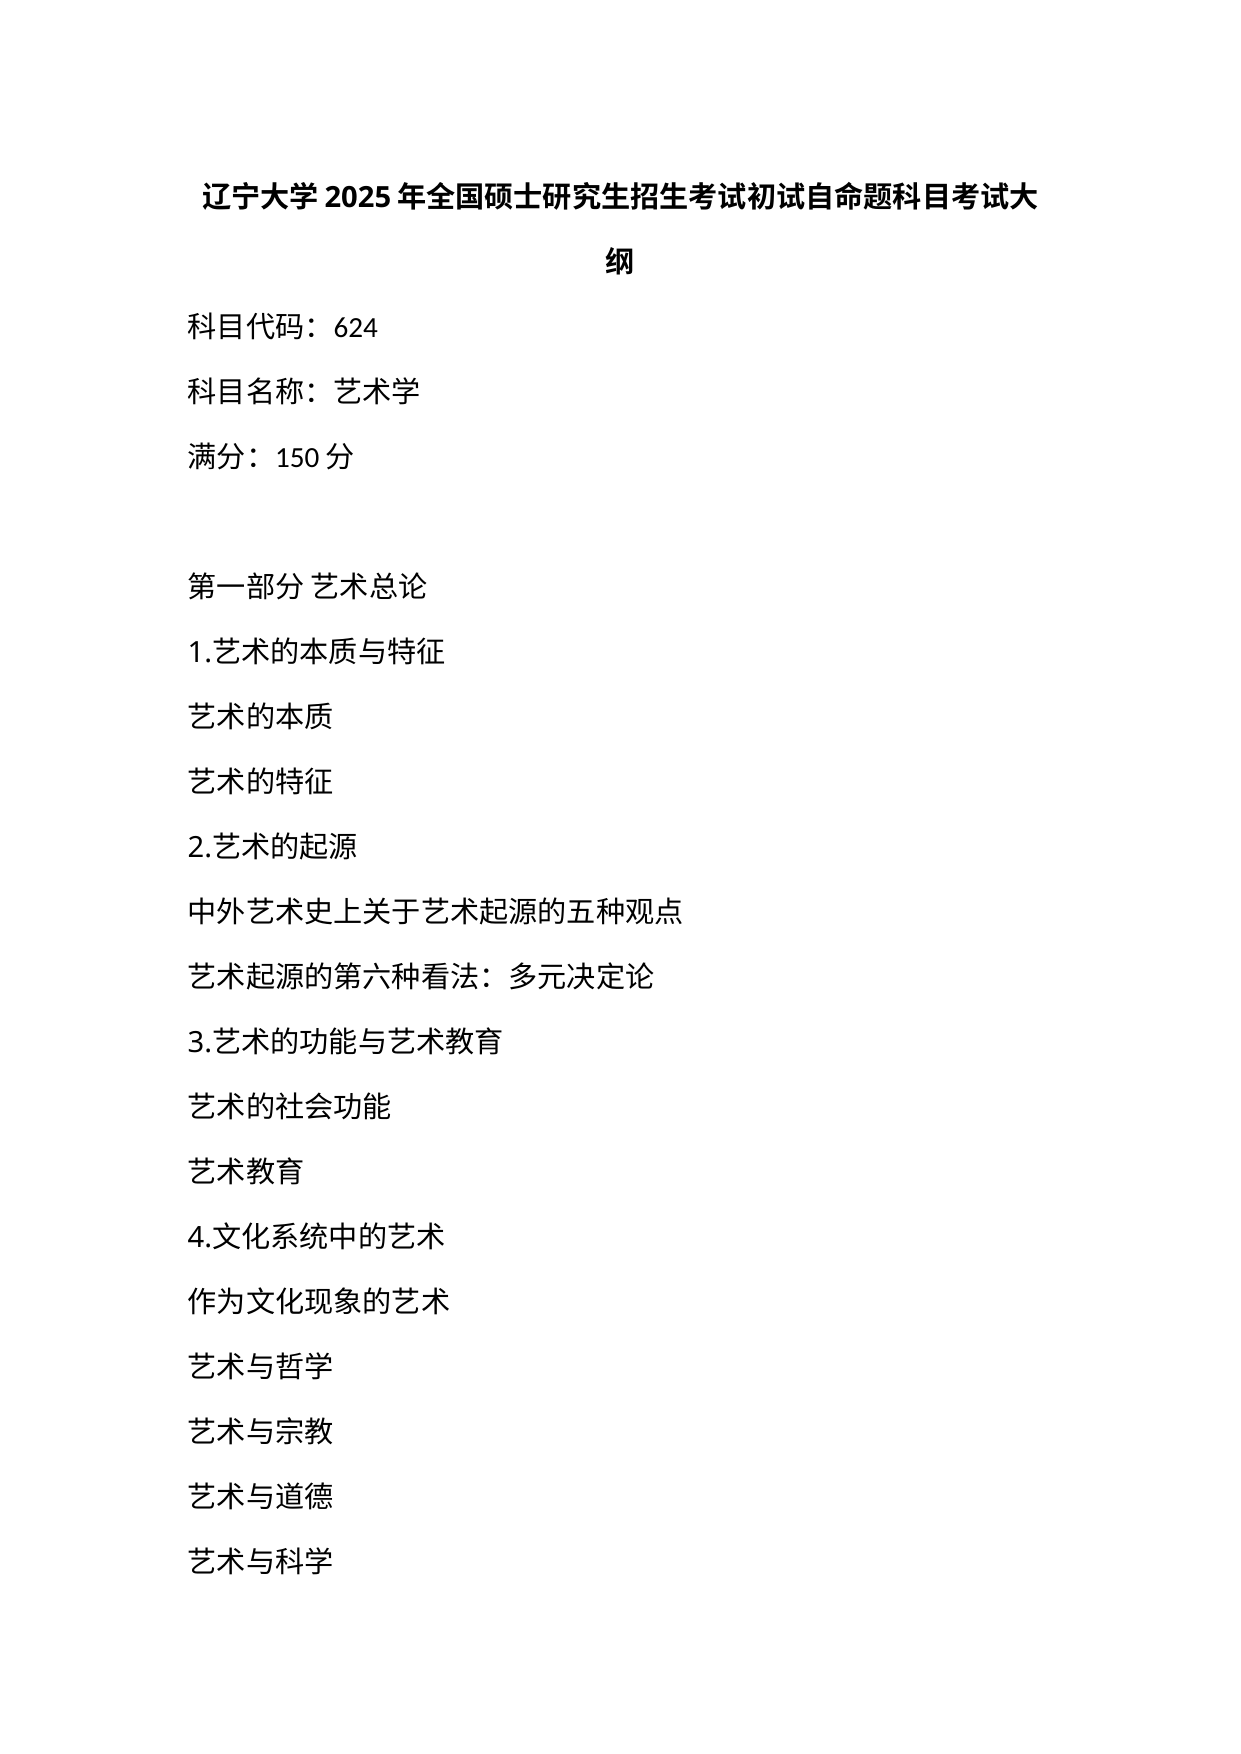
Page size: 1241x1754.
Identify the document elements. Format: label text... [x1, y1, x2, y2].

text 科目代码：624 [187, 292, 1053, 357]
text 第一部分 艺术总论 [187, 552, 1053, 617]
text 科目名称：艺术学 [187, 357, 1053, 422]
text 1.艺术的本质与特征 [187, 617, 1053, 682]
text 满分：150分 [187, 422, 1053, 487]
text 艺术起源的第六种看法：多元决定论 [187, 942, 1053, 1007]
text 作为文化现象的艺术 [187, 1267, 1053, 1332]
text 辽宁大学2025年全国硕士研究生招生考试初试自命题科目考试大纲 [187, 162, 1053, 292]
text 艺术的本质 [187, 682, 1053, 747]
text 艺术的特征 [187, 747, 1053, 812]
text 艺术与哲学 [187, 1332, 1053, 1397]
text 3.艺术的功能与艺术教育 [187, 1007, 1053, 1072]
text 艺术与科学 [187, 1527, 1053, 1592]
text 艺术的社会功能 [187, 1072, 1053, 1137]
text 中外艺术史上关于艺术起源的五种观点 [187, 877, 1053, 942]
text 艺术与道德 [187, 1462, 1053, 1527]
text 2.艺术的起源 [187, 812, 1053, 877]
text 4.文化系统中的艺术 [187, 1202, 1053, 1267]
text 艺术教育 [187, 1137, 1053, 1202]
text 艺术与宗教 [187, 1397, 1053, 1462]
